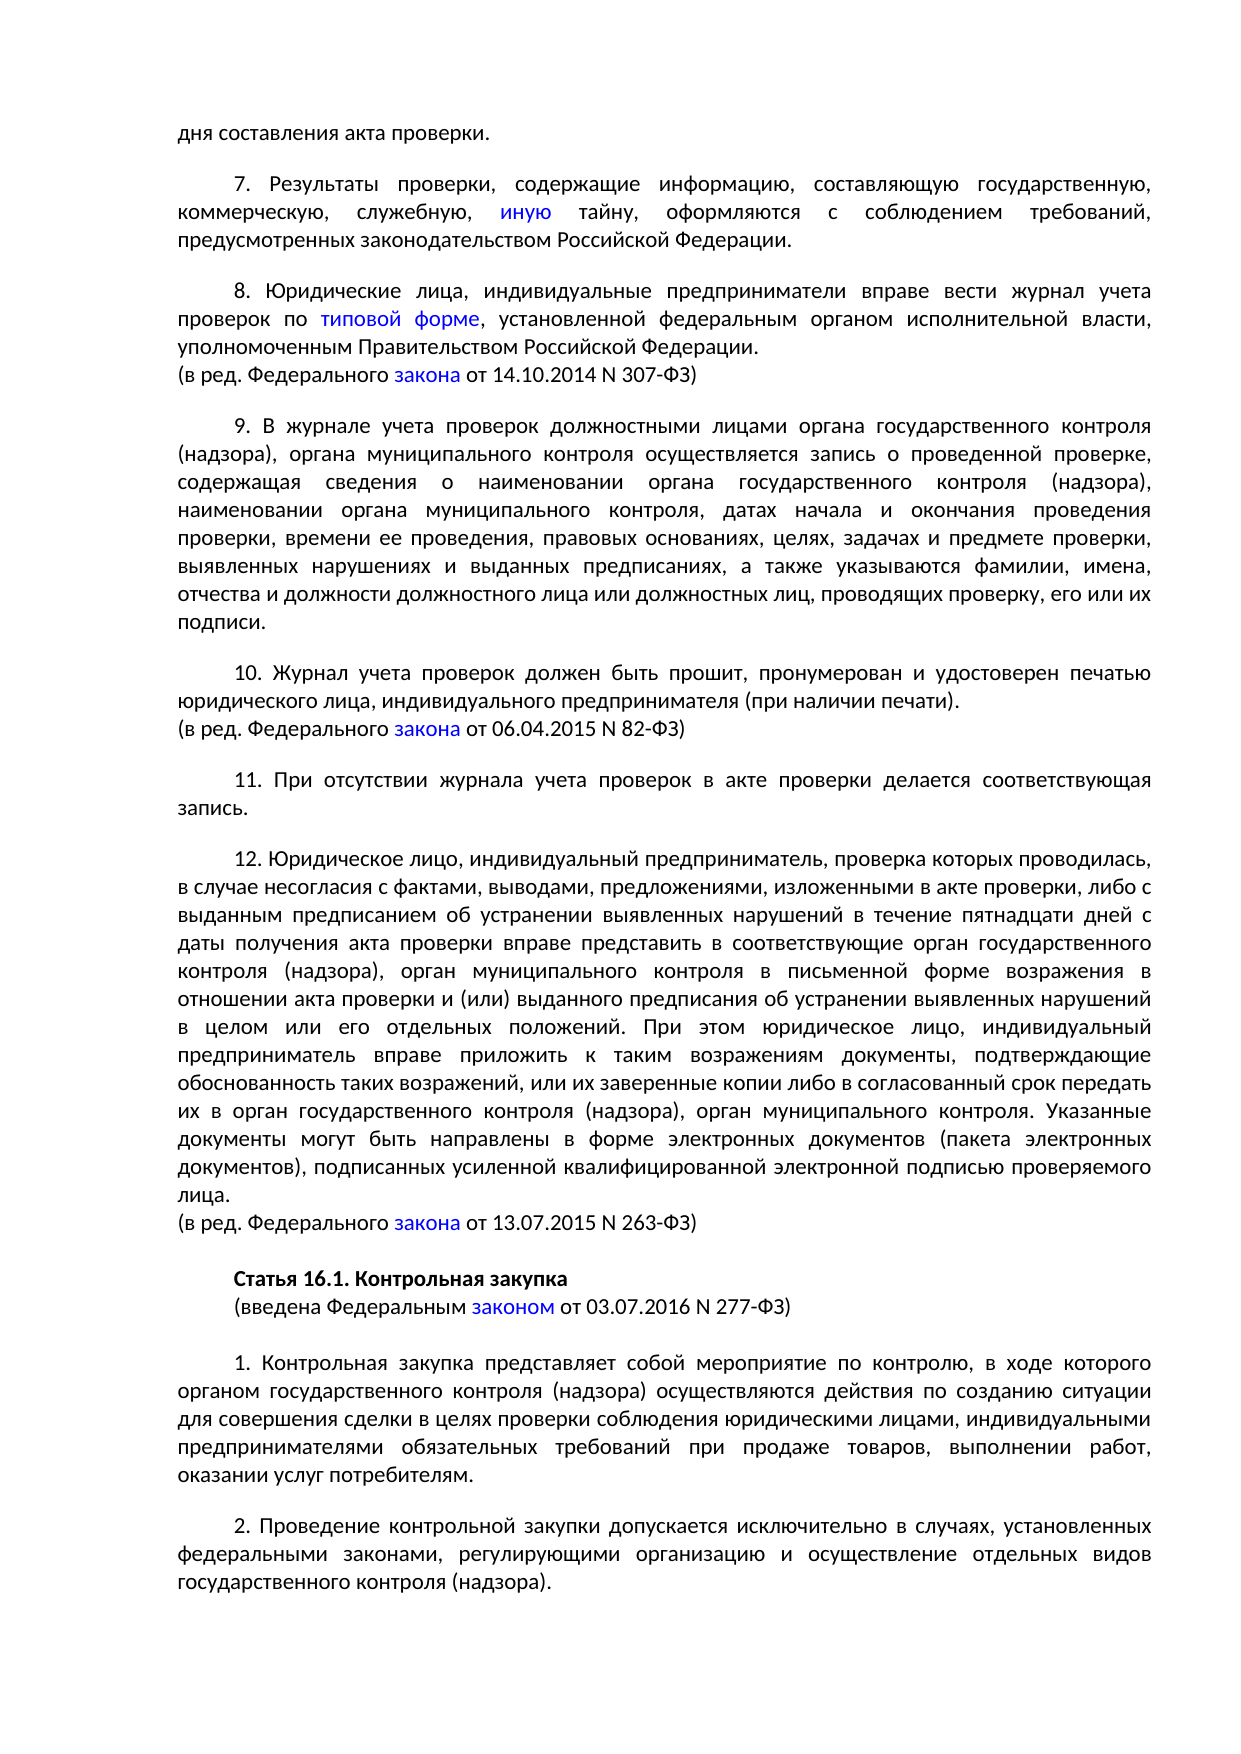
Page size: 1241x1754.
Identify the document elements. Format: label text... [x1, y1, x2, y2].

text (в ред. Федерального закона от 13.07.2015 N 263-ФЗ) [177, 1208, 1152, 1236]
text 9. В журнале учета проверок должностными лицами органа государственного контроля (надзора), органа муниципального контроля осуществляется запись о проведенной проверке, содержащая сведения о наименовании органа государственного контроля (надзора), наименовании органа муниципального контроля, датах начала и окончания проведения проверки, времени ее проведения, правовых основаниях, целях, задачах и предмете проверки, выявленных нарушениях и выданных предписаниях, а также указываются фамилии, имена, отчества и должности должностного лица или должностных лиц, проводящих проверку, его или их подписи. [177, 411, 1152, 635]
text (введена Федеральным законом от 03.07.2016 N 277-ФЗ) [177, 1292, 1152, 1320]
text (в ред. Федерального закона от 14.10.2014 N 307-ФЗ) [177, 360, 1152, 388]
text 11. При отсутствии журнала учета проверок в акте проверки делается соответствующая запись. [177, 765, 1152, 821]
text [177, 118, 1152, 146]
text 8. Юридические лица, индивидуальные предприниматели вправе вести журнал учета проверок по типовой форме, установленной федеральным органом исполнительной власти, уполномоченным Правительством Российской Федерации. [177, 276, 1152, 360]
title Статья 16.1. Контрольная закупка [177, 1264, 1152, 1292]
text 7. Результаты проверки, содержащие информацию, составляющую государственную, коммерческую, служебную, иную тайну, оформляются с соблюдением требований, предусмотренных законодательством Российской Федерации. [177, 169, 1152, 253]
text 12. Юридическое лицо, индивидуальный предприниматель, проверка которых проводилась, в случае несогласия с фактами, выводами, предложениями, изложенными в акте проверки, либо с выданным предписанием об устранении выявленных нарушений в течение пятнадцати дней с даты получения акта проверки вправе представить в соответствующие орган государственного контроля (надзора), орган муниципального контроля в письменной форме возражения в отношении акта проверки и (или) выданного предписания об устранении выявленных нарушений в целом или его отдельных положений. При этом юридическое лицо, индивидуальный предприниматель вправе приложить к таким возражениям документы, подтверждающие обоснованность таких возражений, или их заверенные копии либо в согласованный срок передать их в орган государственного контроля (надзора), орган муниципального контроля. Указанные документы могут быть направлены в форме электронных документов (пакета электронных документов), подписанных усиленной квалифицированной электронной подписью проверяемого лица. [177, 844, 1152, 1208]
text (в ред. Федерального закона от 06.04.2015 N 82-ФЗ) [177, 714, 1152, 742]
text 2. Проведение контрольной закупки допускается исключительно в случаях, установленных федеральными законами, регулирующими организацию и осуществление отдельных видов государственного контроля (надзора). [177, 1511, 1152, 1596]
text 10. Журнал учета проверок должен быть прошит, пронумерован и удостоверен печатью юридического лица, индивидуального предпринимателя (при наличии печати). [177, 658, 1152, 714]
text 1. Контрольная закупка представляет собой мероприятие по контролю, в ходе которого органом государственного контроля (надзора) осуществляются действия по созданию ситуации для совершения сделки в целях проверки соблюдения юридическими лицами, индивидуальными предпринимателями обязательных требований при продаже товаров, выполнении работ, оказании услуг потребителям. [177, 1348, 1152, 1488]
